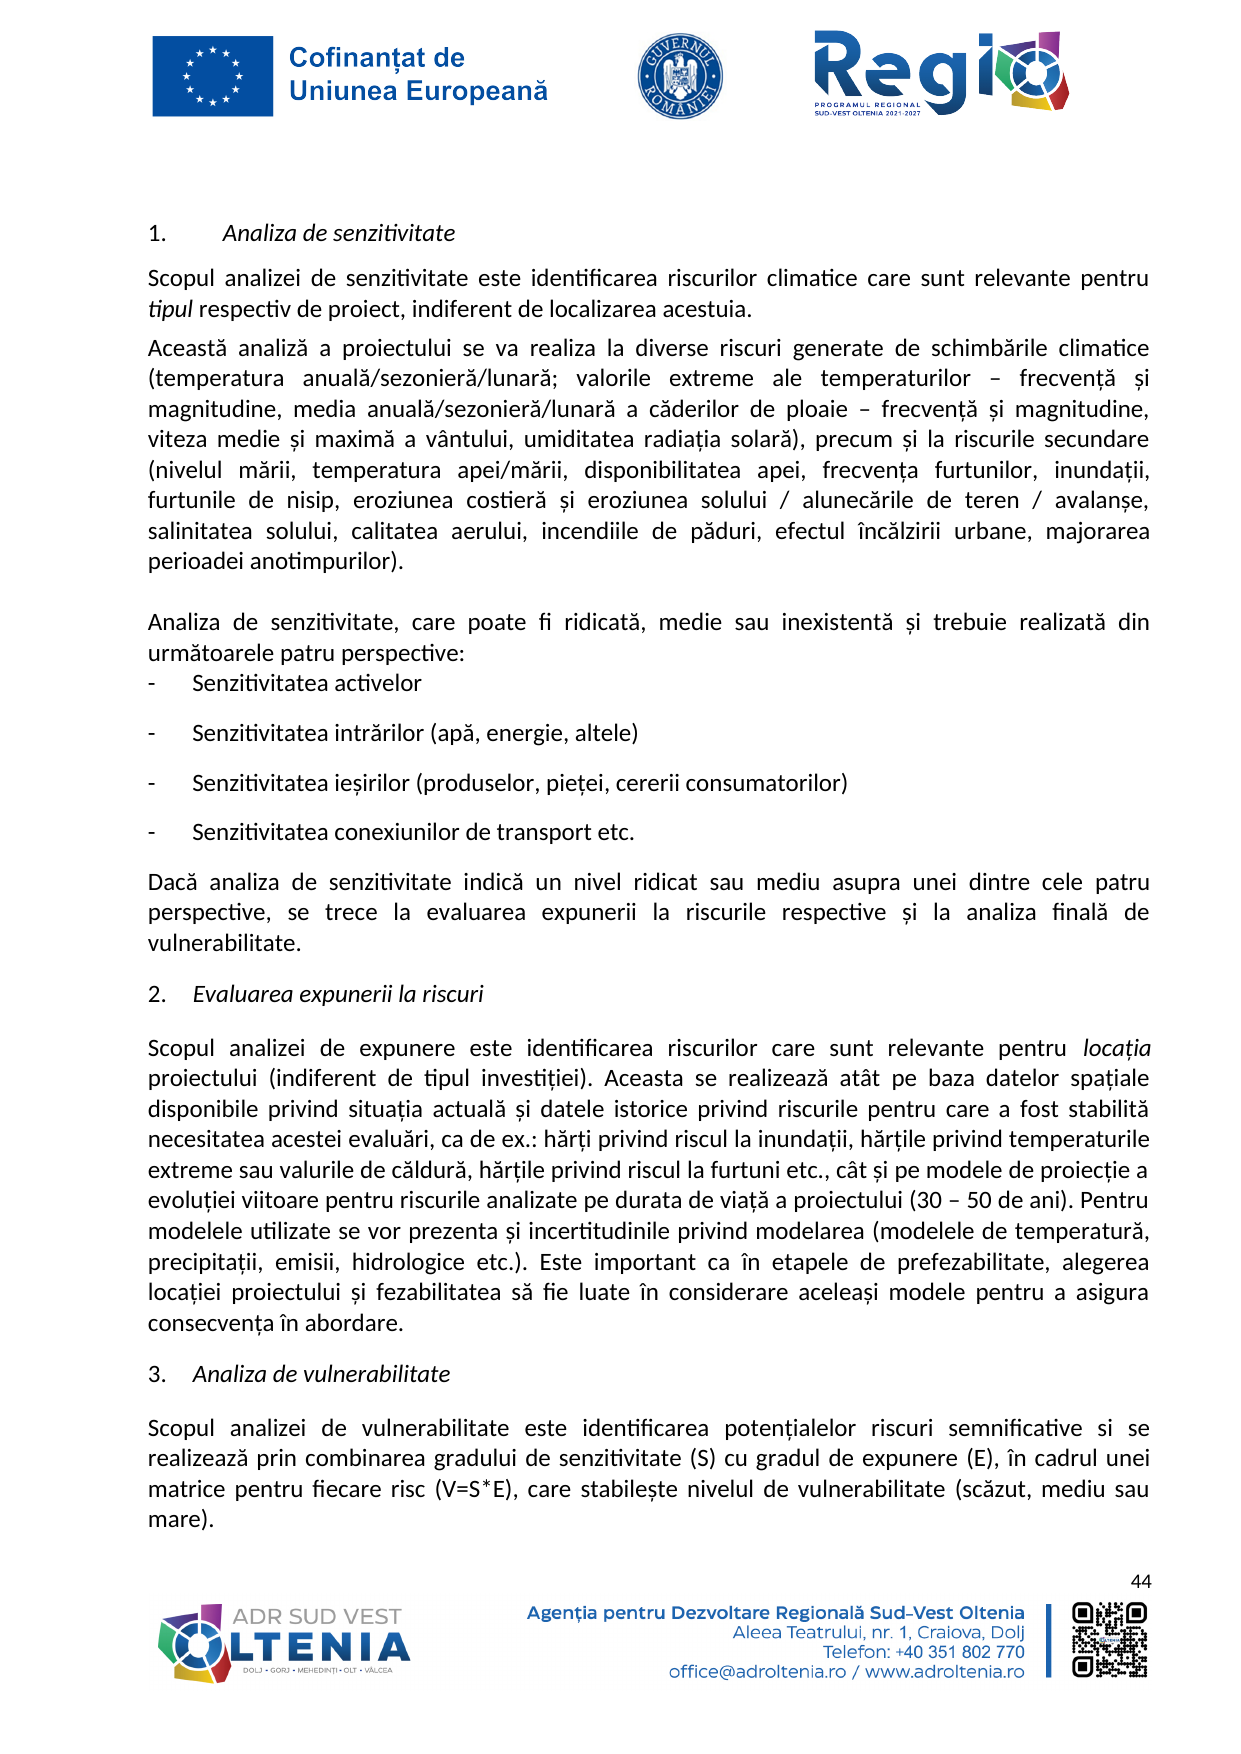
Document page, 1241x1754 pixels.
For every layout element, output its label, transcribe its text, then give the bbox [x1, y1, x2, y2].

text Dacă analiza de senzitivitate indică un nivel ridicat sau mediu asupra unei dintre cele patru perspective, se trece la evaluarea expunerii la riscurile respective și la analiza finală de vulnerabilitate. [148, 866, 1152, 957]
list Senzitivitatea intrărilor (apă, energie, altele) [148, 717, 1152, 748]
text Scopul analizei de expunere este identificarea riscurilor care sunt relevante pentru locația proiectului (indiferent de tipul investiției). Aceasta se realizează atât pe baza datelor spațiale disponibile privind situația actuală și datele istorice privind riscurile pentru care a fost stabilită necesitatea acestei evaluări, ca de ex.: hărți privind riscul la inundații, hărțile privind temperaturile extreme sau valurile de căldură, hărțile privind riscul la furtuni etc., cât și pe modele de proiecție a evoluției viitoare pentru riscurile analizate pe durata de viață a proiectului (30 – 50 de ani). Pentru modelele utilizate se vor prezenta și incertitudinile privind modelarea (modelele de temperatură, precipitații, emisii, hidrologice etc.). Este important ca în etapele de prefezabilitate, alegerea locației proiectului și fezabilitatea să fie luate în considerare aceleași modele pentru a asigura consecvența în abordare. [148, 1032, 1152, 1337]
text Scopul analizei de senzitivitate este identificarea riscurilor climatice care sunt relevante pentru tipul respectiv de proiect, indiferent de localizarea acestuia. [148, 262, 1152, 323]
picture [148, 1593, 1152, 1691]
list Senzitivitatea activelor [148, 668, 1152, 698]
text Scopul analizei de vulnerabilitate este identificarea potențialelor riscuri semnificative si se realizează prin combinarea gradului de senzitivitate (S) cu gradul de expunere (E), în cadrul unei matrice pentru fiecare risc (V=S*E), care stabilește nivelul de vulnerabilitate (scăzut, mediu sau mare). [148, 1412, 1152, 1534]
list Analiza de vulnerabilitate [148, 1358, 1152, 1389]
list Senzitivitatea ieșirilor (produselor, pieței, cererii consumatorilor) [148, 767, 1152, 797]
picture [633, 31, 728, 121]
text Această analiză a proiectului se va realiza la diverse riscuri generate de schimbările climatice (temperatura anuală/sezonieră/lunară; valorile extreme ale temperaturilor – frecvență și magnitudine, media anuală/sezonieră/lunară a căderilor de ploaie – frecvență și magnitudine, viteza medie și maximă a vântului, umiditatea radiația solară), precum și la riscurile secundare (nivelul mării, temperatura apei/mării, disponibilitatea apei, frecvența furtunilor, inundații, furtunile de nisip, eroziunea costieră și eroziunea solului / alunecările de teren / avalanșe, salinitatea solului, calitatea aerului, incendiile de păduri, efectul încălzirii urbane, majorarea perioadei anotimpurilor). [148, 332, 1152, 576]
list Evaluarea expunerii la riscuri [148, 978, 1152, 1009]
picture [812, 29, 1071, 119]
text Analiza de senzitivitate, care poate fi ridicată, medie sau inexistentă și trebuie realizată din următoarele patru perspective: [148, 607, 1152, 668]
list Analiza de senzitivitate [148, 217, 1152, 248]
picture [147, 31, 550, 120]
list Senzitivitatea conexiunilor de transport etc. [148, 816, 1152, 847]
